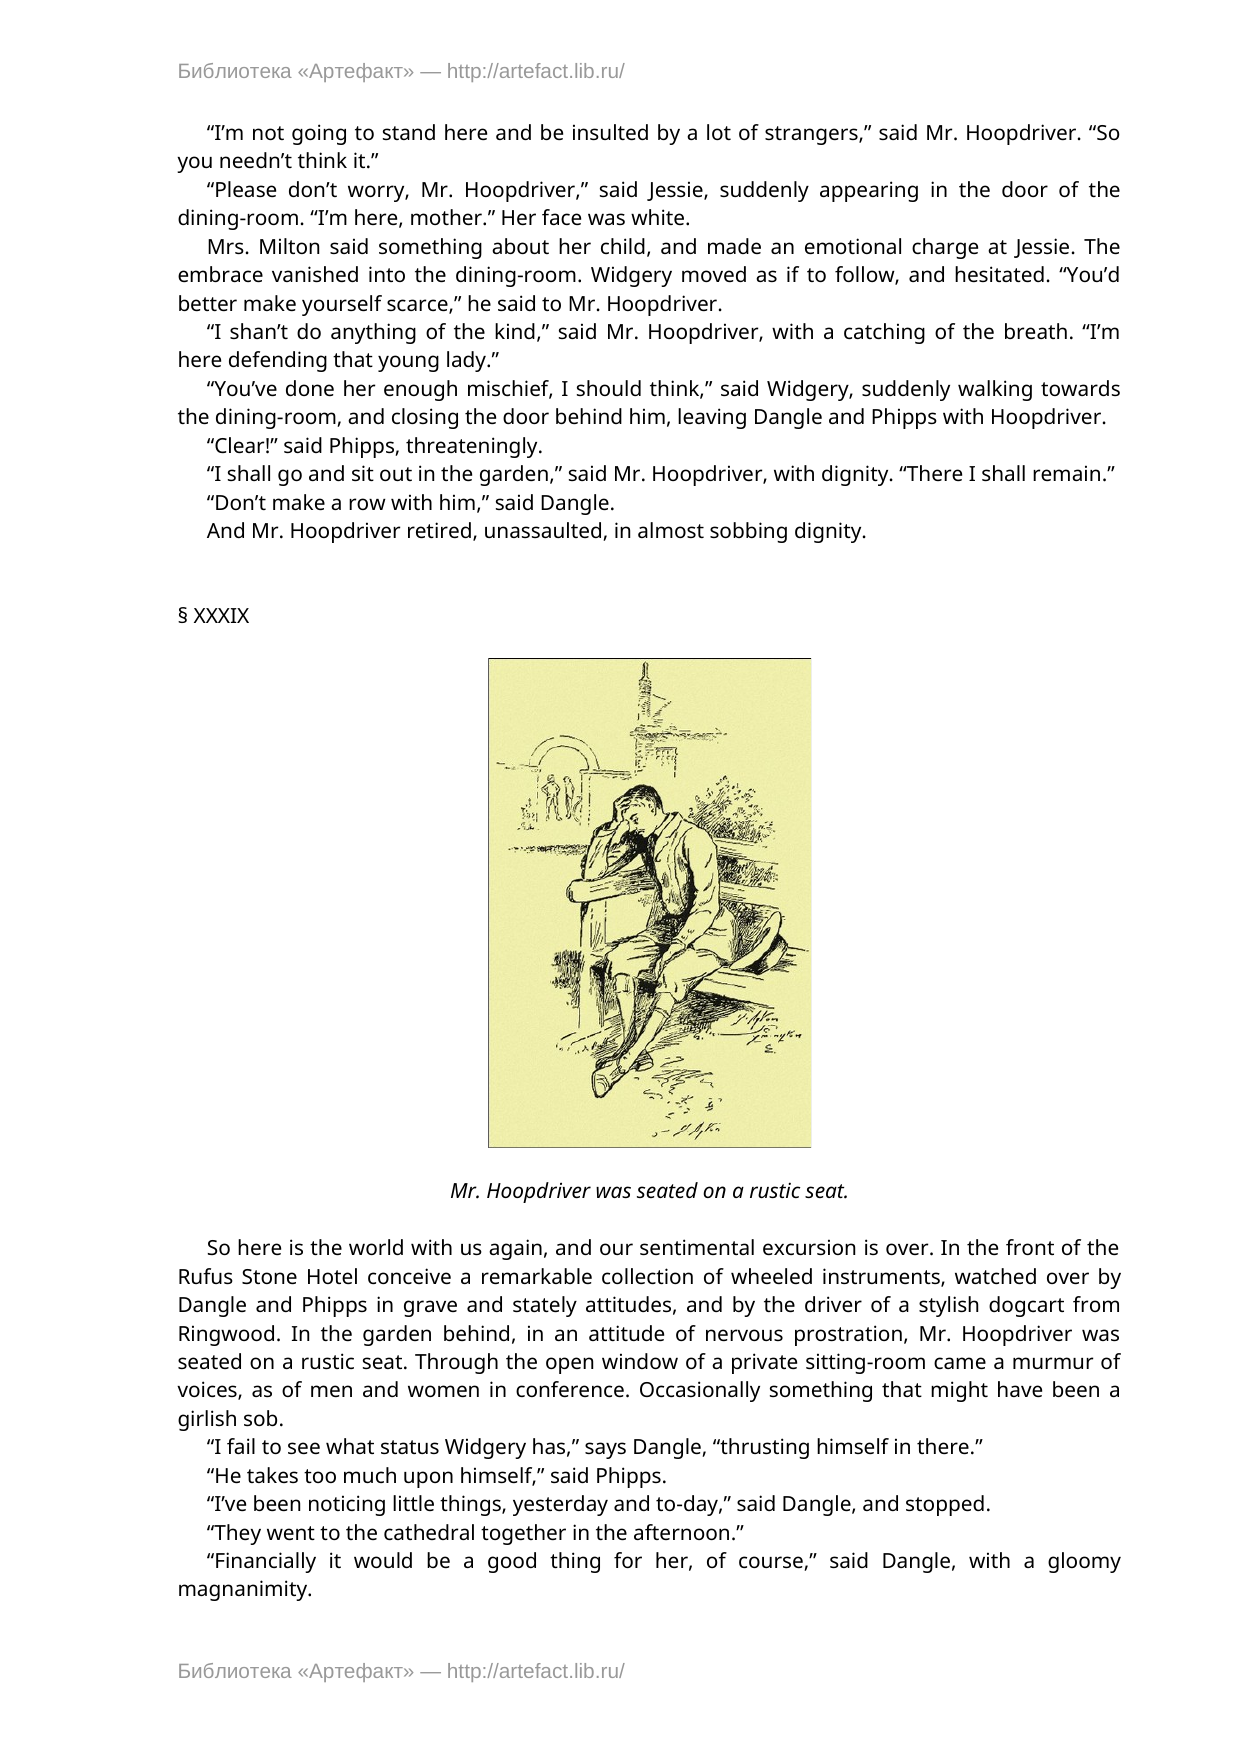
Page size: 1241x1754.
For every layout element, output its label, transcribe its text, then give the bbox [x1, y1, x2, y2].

picture [488, 658, 812, 1148]
text Mr. Hoopdriver was seated on a rustic seat. [177, 1176, 1122, 1205]
text Mrs. Milton said something about her child, and made an emotional charge at Jessie. The embrace vanished into the dining-room. Widgery moved as if to follow, and hesitated. “You’d better make yourself scarce,” he said to Mr. Hoopdriver. [177, 232, 1122, 317]
subtitle § XXXIX [177, 602, 1122, 630]
text “Financially it would be a good thing for her, of course,” said Dangle, with a gloomy magnanimity. [177, 1546, 1122, 1603]
text “I’m not going to stand here and be insulted by a lot of strangers,” said Mr. Hoopdriver. “So you needn’t think it.” [177, 118, 1122, 175]
text “I’ve been noticing little things, yesterday and to-day,” said Dangle, and stopped. [177, 1489, 1122, 1518]
text “Don’t make a row with him,” said Dangle. [177, 488, 1122, 516]
text “You’ve done her enough mischief, I should think,” said Widgery, suddenly walking towards the dining-room, and closing the door behind him, leaving Dangle and Phipps with Hoopdriver. [177, 374, 1122, 431]
text “Please don’t worry, Mr. Hoopdriver,” said Jessie, suddenly appearing in the door of the dining-room. “I’m here, mother.” Her face was white. [177, 175, 1122, 232]
text “I shan’t do anything of the kind,” said Mr. Hoopdriver, with a catching of the breath. “I’m here defending that young lady.” [177, 317, 1122, 374]
text And Mr. Hoopdriver retired, unassaulted, in almost sobbing dignity. [177, 516, 1122, 545]
text “I fail to see what status Widgery has,” says Dangle, “thrusting himself in there.” [177, 1432, 1122, 1461]
text “I shall go and sit out in the garden,” said Mr. Hoopdriver, with dignity. “There I shall remain.” [177, 459, 1122, 488]
text “They went to the cathedral together in the afternoon.” [177, 1518, 1122, 1546]
text So here is the world with us again, and our sentimental excursion is over. In the front of the Rufus Stone Hotel conceive a remarkable collection of wheeled instruments, watched over by Dangle and Phipps in grave and stately attitudes, and by the driver of a stylish dogcart from Ringwood. In the garden behind, in an attitude of nervous prostration, Mr. Hoopdriver was seated on a rustic seat. Through the open window of a private sitting-room came a murmur of voices, as of men and women in conference. Occasionally something that might have been a girlish sob. [177, 1233, 1122, 1432]
text “He takes too much upon himself,” said Phipps. [177, 1461, 1122, 1489]
text “Clear!” said Phipps, threateningly. [177, 431, 1122, 459]
